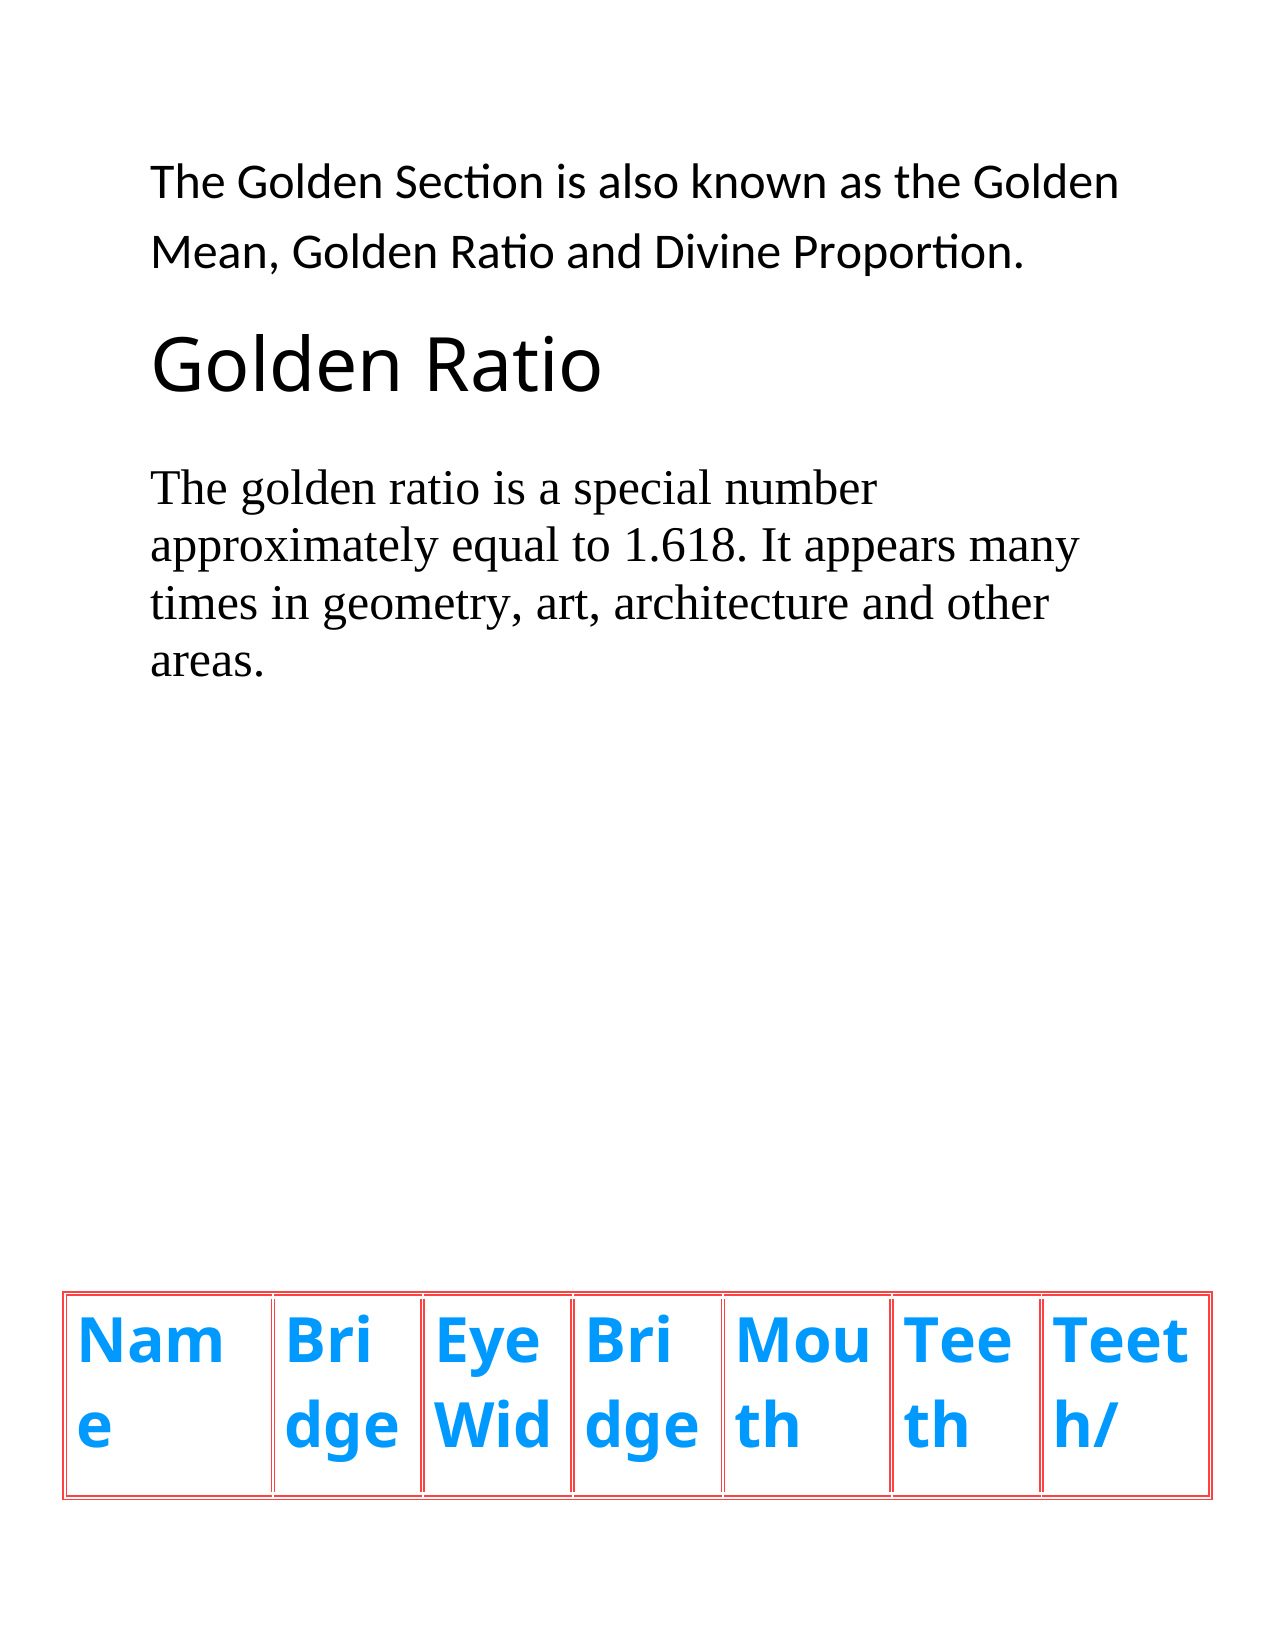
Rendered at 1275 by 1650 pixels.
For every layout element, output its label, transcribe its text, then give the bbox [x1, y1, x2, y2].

table_header Eye Width (mm) [423, 1293, 573, 1495]
table_header Bridge Width (mm) [273, 1293, 423, 1495]
text Golden Ratio [150, 311, 1125, 413]
table_header Teeth/ Mouth Ratio [1041, 1293, 1210, 1495]
text The golden ratio is a special number approximately equal to 1.618. It appears many times in geometry, art, architecture and other areas. [150, 458, 1125, 688]
table_header Bridge/ Eye Ratio [573, 1293, 723, 1495]
text The Golden Section is also known as the Golden Mean, Golden Ratio and Divine Proportion. [150, 150, 1125, 281]
table_header Teeth Width (mm) [892, 1295, 1041, 1495]
table_header Mouth Width (mm) [723, 1293, 892, 1495]
table_header Name Of Actors [65, 1293, 273, 1495]
